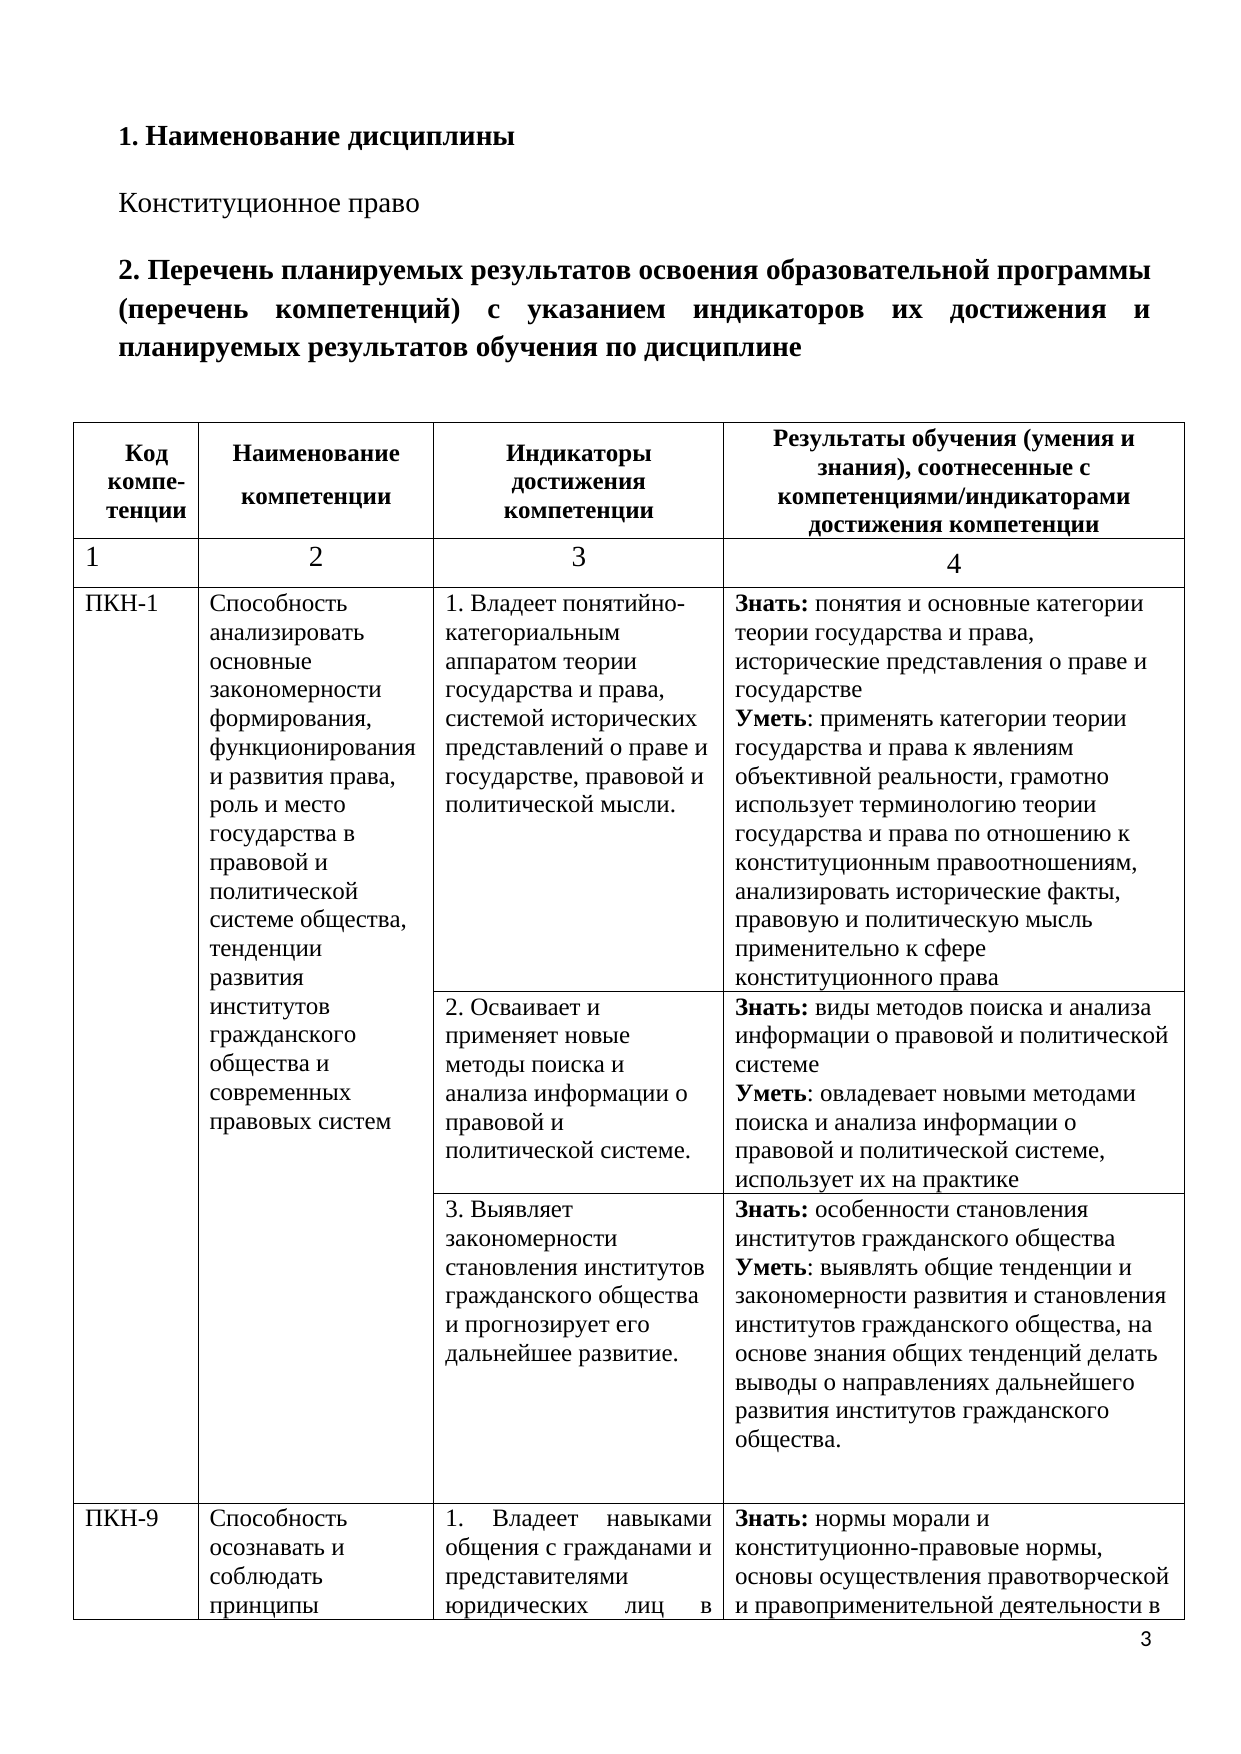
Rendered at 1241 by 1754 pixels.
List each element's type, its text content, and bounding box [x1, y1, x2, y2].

table_cell 2 [199, 539, 433, 587]
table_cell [199, 1504, 433, 1618]
table_header Результаты обучения (умения и знания), соотнесенные с компетенциями/индикаторами достижения компетенции [724, 423, 1184, 538]
table_cell Знать: особенности становления институтов гражданского общества Уметь: выявлять общие тенденции и закономерности развития и становления институтов гражданского общества, на основе знания общих тенденций делать выводы о направлениях дальнейшего развития институтов гражданского общества. [724, 1194, 1184, 1502]
table_cell 3 [434, 539, 723, 587]
table_header Индикаторы достижения компетенции [434, 423, 723, 538]
table_cell ПКН-1 [74, 588, 198, 1502]
table_header Код компе-тенции [74, 423, 198, 538]
table_cell 4 [724, 539, 1184, 587]
table_cell 3. Выявляет закономерности становления институтов гражданского общества и прогнозирует его дальнейшее развитие. [434, 1194, 723, 1502]
table_cell ПКН-9 [74, 1504, 198, 1618]
table_cell Знать: виды методов поиска и анализа информации о правовой и политической системе Уметь: овладевает новыми методами поиска и анализа информации о правовой и политической системе, использует их на практике [724, 992, 1184, 1193]
list 2. Перечень планируемых результатов освоения образовательной программы (перечень компетенций) с указанием индикаторов их достижения и планируемых результатов обучения по дисциплине [118, 252, 1152, 363]
text Конституционное право [118, 185, 1152, 219]
table_cell 1 [74, 539, 198, 587]
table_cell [724, 1504, 1184, 1618]
table_cell 1. Владеет понятийно-категориальным аппаратом теории государства и права, системой исторических представлений о праве и государстве, правовой и политической мысли. [434, 588, 723, 991]
table_cell Способность анализировать основные закономерности формирования, функционирования и развития права, роль и место государства в правовой и политической системе общества, тенденции развития институтов гражданского общества и современных правовых систем [199, 588, 433, 1502]
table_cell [434, 1504, 723, 1618]
table_header Наименование компетенции [199, 423, 433, 538]
table_cell 2. Осваивает и применяет новые методы поиска и анализа информации о правовой и политической системе. [434, 992, 723, 1193]
text 1. Наименование дисциплины [118, 118, 1152, 152]
table_cell Знать: понятия и основные категории теории государства и права, исторические представления о праве и государстве Уметь: применять категории теории государства и права к явлениям объективной реальности, грамотно использует терминологию теории государства и права по отношению к конституционным правоотношениям, анализировать исторические факты, правовую и политическую мысль применительно к сфере конституционного права [724, 588, 1184, 991]
